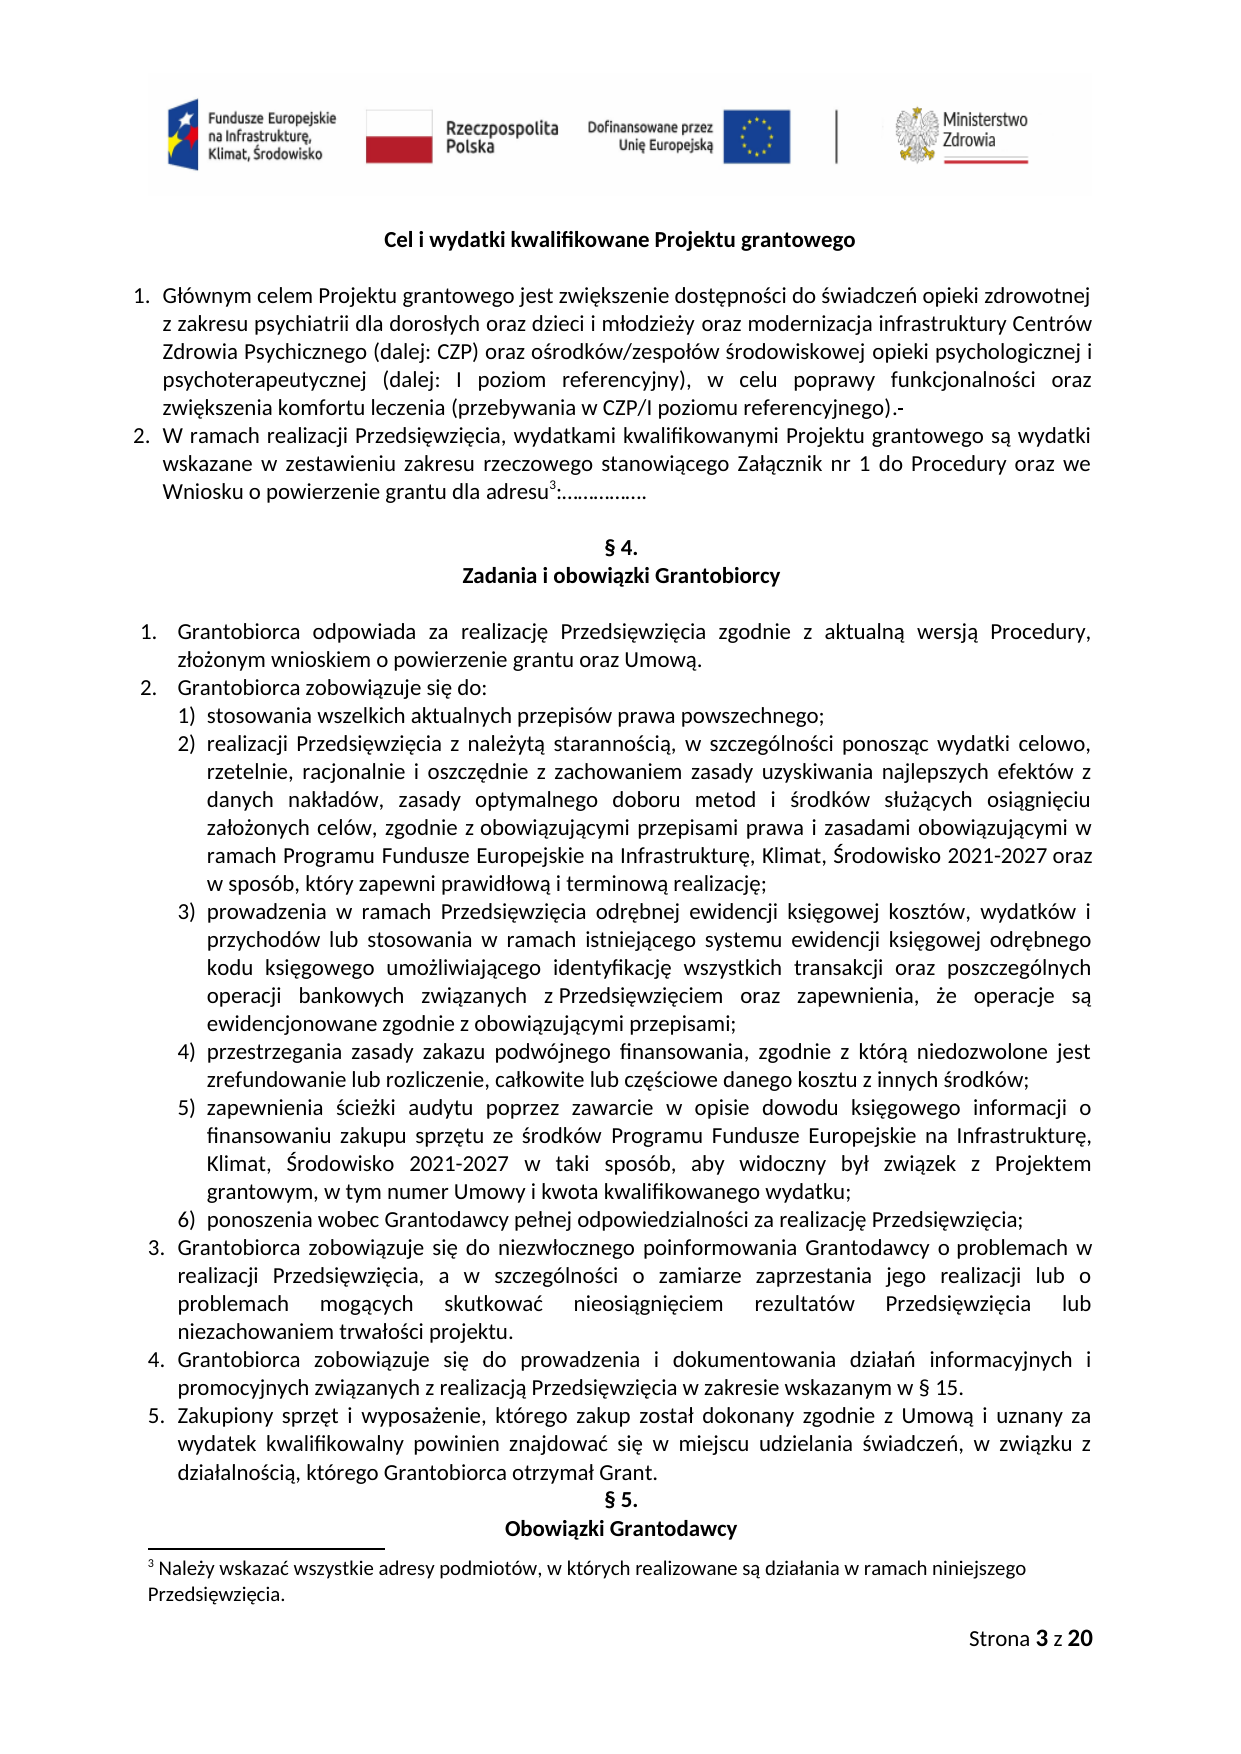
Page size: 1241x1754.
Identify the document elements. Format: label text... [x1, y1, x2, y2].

list Grantobiorca zobowiązuje się do niezwłocznego poinformowania Grantodawcy o problemach w realizacji Przedsięwzięcia, a w szczególności o zamiarze zaprzestania jego realizacji lub o problemach mogących skutkować nieosiągnięciem rezultatów Przedsięwzięcia lub niezachowaniem trwałości projektu. [148, 1233, 1093, 1346]
list Zakupiony sprzęt i wyposażenie, którego zakup został dokonany zgodnie z Umową i uznany za wydatek kwalifikowalny powinien znajdować się w miejscu udzielania świadczeń, w związku z działalnością, którego Grantobiorca otrzymał Grant. [148, 1402, 1093, 1486]
text Cel i wydatki kwalifikowane Projektu grantowego [148, 225, 1093, 253]
text Obowiązki Grantodawcy [150, 1514, 1093, 1542]
list Głównym celem Projektu grantowego jest zwiększenie dostępności do świadczeń opieki zdrowotnej z zakresu psychiatrii dla dorosłych oraz dzieci i młodzieży oraz modernizacja infrastruktury Centrów Zdrowia Psychicznego (dalej: CZP) oraz ośrodków/zespołów środowiskowej opieki psychologicznej i psychoterapeutycznej (dalej: I poziom referencyjny), w celu poprawy funkcjonalności oraz zwiększenia komfortu leczenia (przebywania w CZP/I poziomu referencyjnego). [133, 281, 1093, 421]
list Grantobiorca zobowiązuje się do prowadzenia i dokumentowania działań informacyjnych i promocyjnych związanych z realizacją Przedsięwzięcia w zakresie wskazanym w § 15. [148, 1346, 1093, 1402]
list zapewnienia ścieżki audytu poprzez zawarcie w opisie dowodu księgowego informacji o finansowaniu zakupu sprzętu ze środków Programu Fundusze Europejskie na Infrastrukturę, Klimat, Środowisko 2021-2027 w taki sposób, aby widoczny był związek z Projektem grantowym, w tym numer Umowy i kwota kwalifikowanego wydatku; [177, 1093, 1093, 1205]
list Grantobiorca zobowiązuje się do: [140, 673, 1093, 701]
list realizacji Przedsięwzięcia z należytą starannością, w szczególności ponosząc wydatki celowo, rzetelnie, racjonalnie i oszczędnie z zachowaniem zasady uzyskiwania najlepszych efektów z danych nakładów, zasady optymalnego doboru metod i środków służących osiągnięciu założonych celów, zgodnie z obowiązującymi przepisami prawa i zasadami obowiązującymi w ramach Programu Fundusze Europejskie na Infrastrukturę, Klimat, Środowisko 2021-2027 oraz w sposób, który zapewni prawidłową i terminową realizację; [177, 729, 1093, 897]
text § 5. [225, 1486, 1017, 1514]
list stosowania wszelkich aktualnych przepisów prawa powszechnego; [177, 701, 1093, 729]
list W ramach realizacji Przedsięwzięcia, wydatkami kwalifikowanymi Projektu grantowego są wydatki wskazane w zestawieniu zakresu rzeczowego stanowiącego Załącznik nr 1 do Procedury oraz we Wniosku o powierzenie grantu dla adresu:……………. [133, 421, 1093, 505]
list ponoszenia wobec Grantodawcy pełnej odpowiedzialności za realizację Przedsięwzięcia; [177, 1205, 1093, 1233]
picture [147, 73, 1093, 197]
list prowadzenia w ramach Przedsięwzięcia odrębnej ewidencji księgowej kosztów, wydatków i przychodów lub stosowania w ramach istniejącego systemu ewidencji księgowej odrębnego kodu księgowego umożliwiającego identyfikację wszystkich transakcji oraz poszczególnych operacji bankowych związanych z Przedsięwzięciem oraz zapewnienia, że operacje są ewidencjonowane zgodnie z obowiązującymi przepisami; [177, 897, 1093, 1037]
text Zadania i obowiązki Grantobiorcy [225, 561, 1018, 589]
list Grantobiorca odpowiada za realizację Przedsięwzięcia zgodnie z aktualną wersją Procedury, złożonym wnioskiem o powierzenie grantu oraz Umową. [140, 617, 1093, 673]
text § 4. [225, 533, 1017, 561]
list przestrzegania zasady zakazu podwójnego finansowania, zgodnie z którą niedozwolone jest zrefundowanie lub rozliczenie, całkowite lub częściowe danego kosztu z innych środków; [177, 1037, 1093, 1093]
